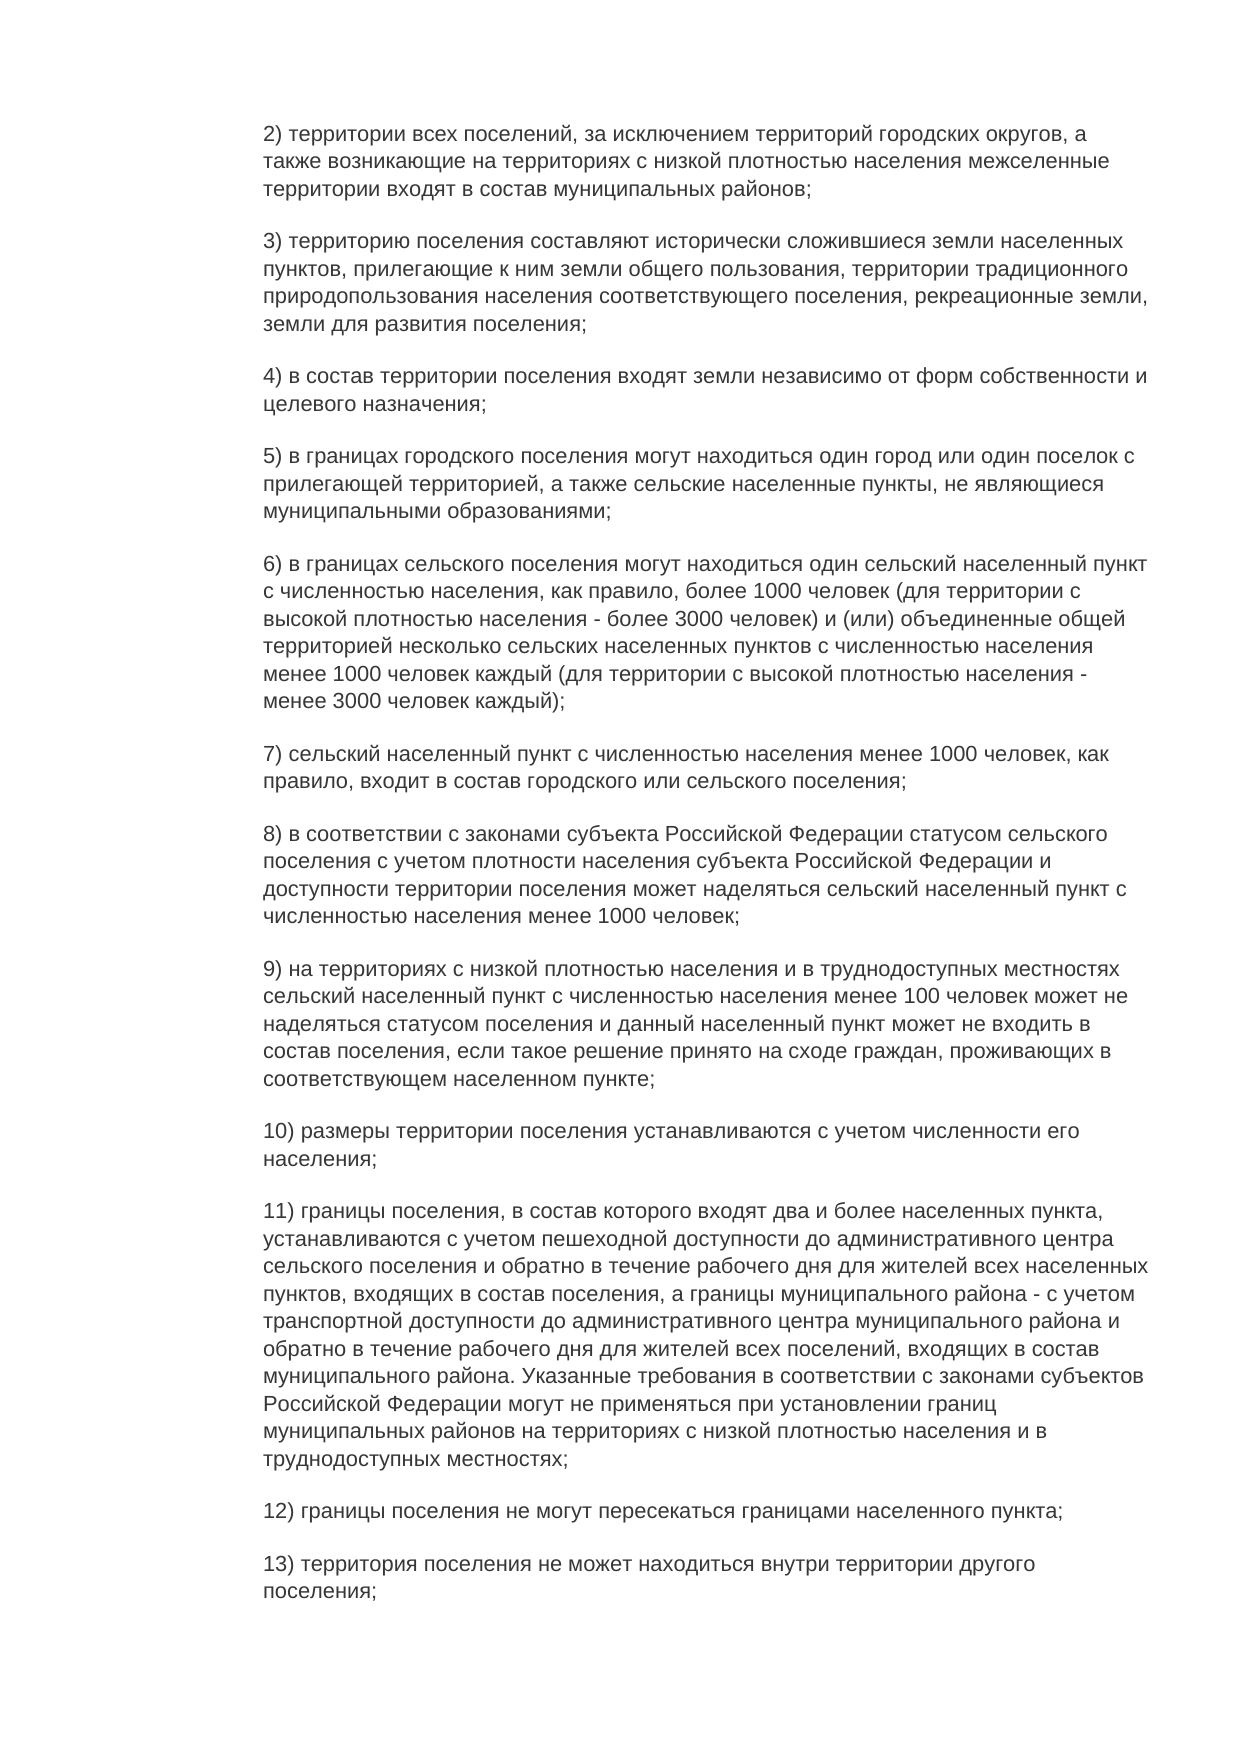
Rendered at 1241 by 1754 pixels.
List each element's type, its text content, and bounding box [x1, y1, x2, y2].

text 6) в границах сельского поселения могут находиться один сельский населенный пункт с численностью населения, как правило, более 1000 человек (для территории с высокой плотностью населения - более 3000 человек) и (или) объединенные общей территорией несколько сельских населенных пунктов с численностью населения менее 1000 человек каждый (для территории с высокой плотностью населения - менее 3000 человек каждый); [263, 548, 1152, 713]
text 10) размеры территории поселения устанавливаются с учетом численности его населения; [263, 1116, 1152, 1171]
text 8) в соответствии с законами субъекта Российской Федерации статусом сельского поселения с учетом плотности населения субъекта Российской Федерации и доступности территории поселения может наделяться сельский населенный пункт с численностью населения менее 1000 человек; [263, 818, 1152, 928]
text 3) территорию поселения составляют исторически сложившиеся земли населенных пунктов, прилегающие к ним земли общего пользования, территории традиционного природопользования населения соответствующего поселения, рекреационные земли, земли для развития поселения; [263, 226, 1152, 336]
text 2) территории всех поселений, за исключением территорий городских округов, а также возникающие на территориях с низкой плотностью населения межселенные территории входят в состав муниципальных районов; [263, 118, 1152, 201]
text 12) границы поселения не могут пересекаться границами населенного пункта; [263, 1496, 1152, 1523]
text 9) на территориях с низкой плотностью населения и в труднодоступных местностях сельский населенный пункт с численностью населения менее 100 человек может не наделяться статусом поселения и данный населенный пункт может не входить в состав поселения, если такое решение принято на сходе граждан, проживающих в соответствующем населенном пункте; [263, 953, 1152, 1091]
text 13) территория поселения не может находиться внутри территории другого поселения; [263, 1548, 1152, 1603]
text 4) в состав территории поселения входят земли независимо от форм собственности и целевого назначения; [263, 361, 1152, 416]
text 7) сельский населенный пункт с численностью населения менее 1000 человек, как правило, входит в состав городского или сельского поселения; [263, 738, 1152, 793]
text 11) границы поселения, в состав которого входят два и более населенных пункта, устанавливаются с учетом пешеходной доступности до административного центра сельского поселения и обратно в течение рабочего дня для жителей всех населенных пунктов, входящих в состав поселения, а границы муниципального района - с учетом транспортной доступности до административного центра муниципального района и обратно в течение рабочего дня для жителей всех поселений, входящих в состав муниципального района. Указанные требования в соответствии с законами субъектов Российской Федерации могут не применяться при установлении границ муниципальных районов на территориях с низкой плотностью населения и в труднодоступных местностях; [263, 1196, 1152, 1471]
text 5) в границах городского поселения могут находиться один город или один поселок с прилегающей территорией, а также сельские населенные пункты, не являющиеся муниципальными образованиями; [263, 441, 1152, 523]
